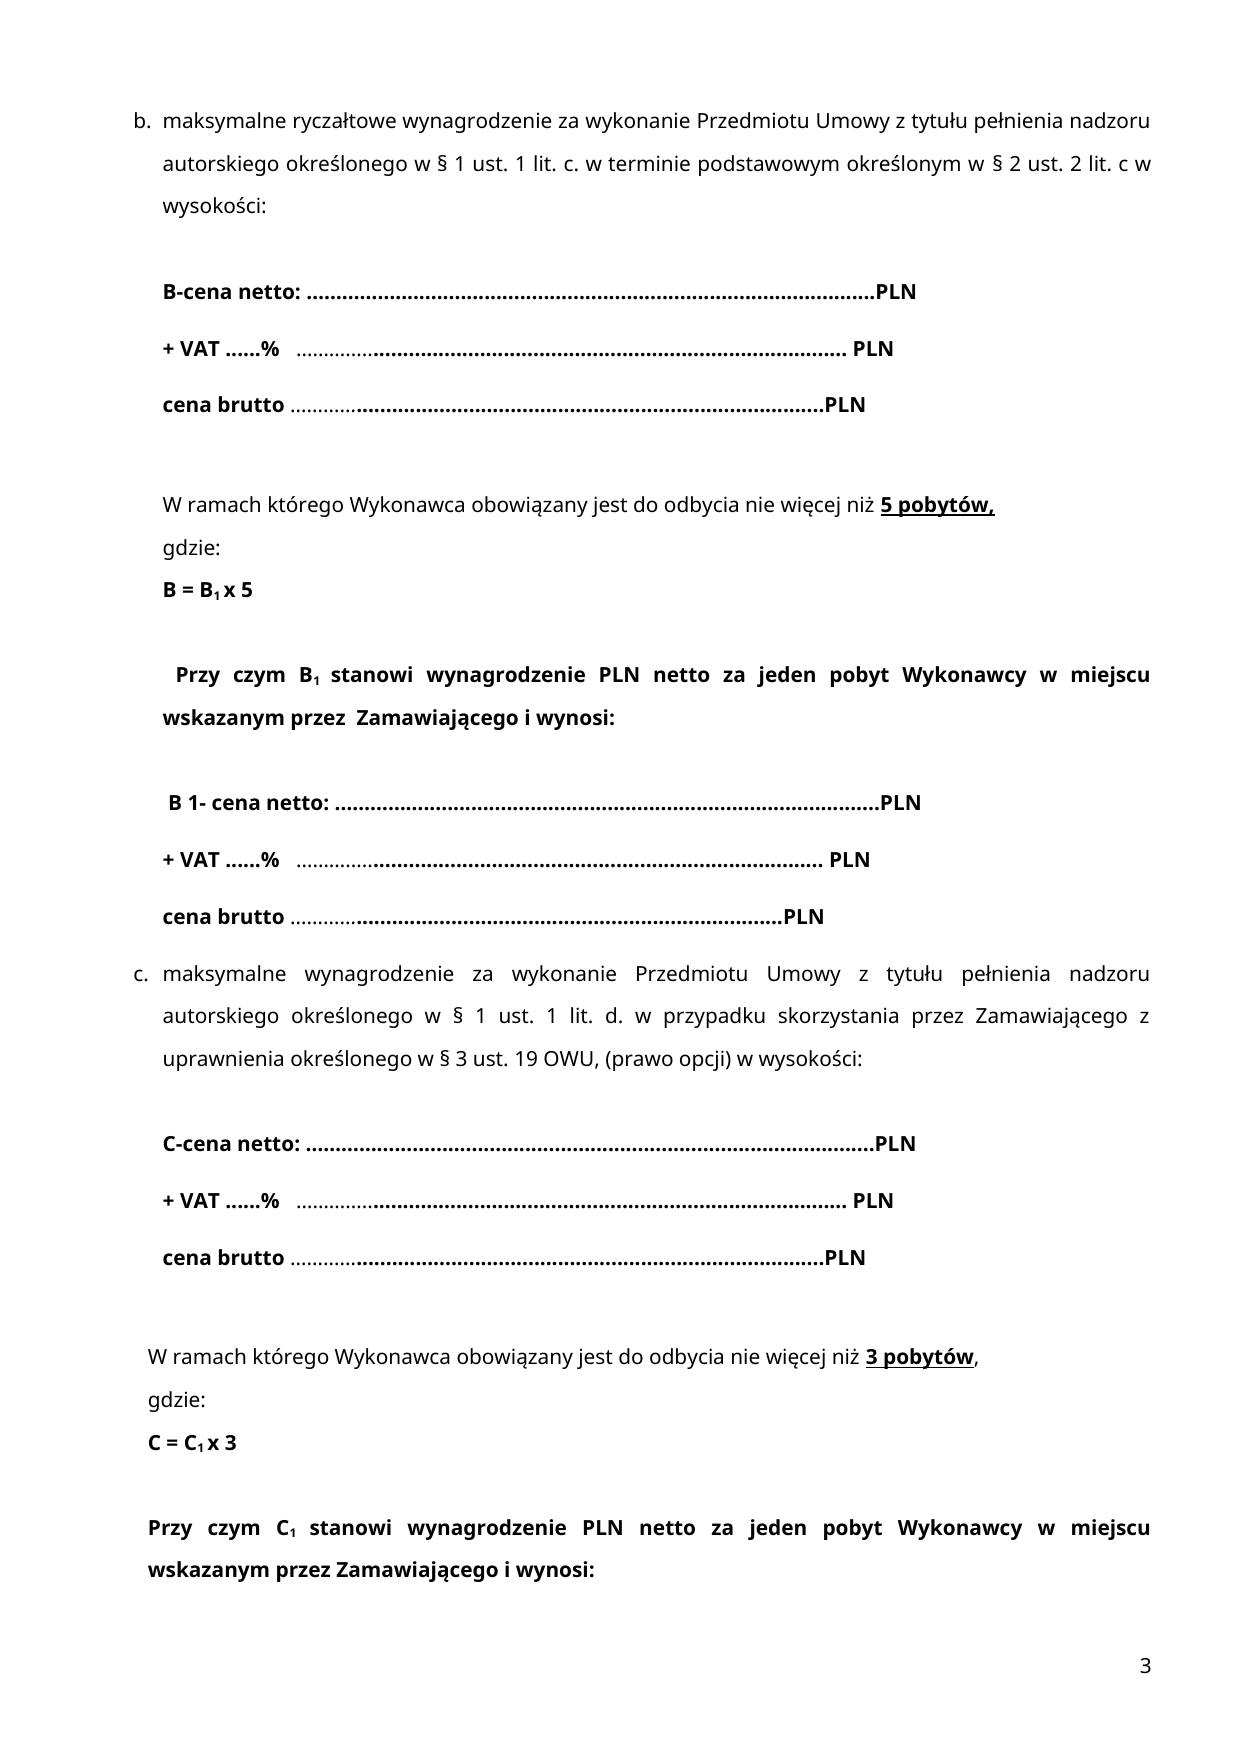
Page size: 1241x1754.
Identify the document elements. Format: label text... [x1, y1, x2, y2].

list maksymalne ryczałtowe wynagrodzenie za wykonanie Przedmiotu Umowy z tytułu pełnienia nadzoru autorskiego określonego w § 1 ust. 1 lit. c. w terminie podstawowym określonym w § 2 ust. 2 lit. c w wysokości: [133, 106, 1152, 220]
text gdzie: [89, 1385, 1152, 1413]
text + VAT ......% ………….................................................................................. PLN [162, 334, 1152, 362]
list maksymalne wynagrodzenie za wykonanie Przedmiotu Umowy z tytułu pełnienia nadzoru autorskiego określonego w § 1 ust. 1 lit. d. w przypadku skorzystania przez Zamawiającego z uprawnienia określonego w § 3 ust. 19 OWU, (prawo opcji) w wysokości: [133, 959, 1152, 1072]
text + VAT ......% ………….............................................................................. PLN [126, 845, 1152, 873]
text C-cena netto: …………….................................................................................PLN [162, 1129, 1152, 1158]
text gdzie: [89, 533, 1152, 561]
text cena brutto …………........................................................................PLN [126, 902, 1152, 930]
text + VAT ......% ………….................................................................................. PLN [162, 1186, 1152, 1214]
text W ramach którego Wykonawca obowiązany jest do odbycia nie więcej niż 3 pobytów, [89, 1342, 1152, 1371]
text cena brutto …………...............................................................................PLN [162, 1243, 1152, 1271]
text cena brutto …………...............................................................................PLN [162, 391, 1152, 419]
text B 1- cena netto: …………….............................................................................PLN [126, 788, 1152, 817]
text B-cena netto: …………….................................................................................PLN [162, 277, 1152, 305]
text Przy czym B1 stanowi wynagrodzenie PLN netto za jeden pobyt Wykonawcy w miejscu wskazanym przez Zamawiającego i wynosi: [162, 660, 1152, 731]
text C = C1 x 3 [89, 1428, 1152, 1456]
text Przy czym C1 stanowi wynagrodzenie PLN netto za jeden pobyt Wykonawcy w miejscu wskazanym przez Zamawiającego i wynosi: [148, 1513, 1152, 1584]
text W ramach którego Wykonawca obowiązany jest do odbycia nie więcej niż 5 pobytów, [89, 490, 1152, 518]
text B = B1 x 5 [89, 575, 1152, 604]
